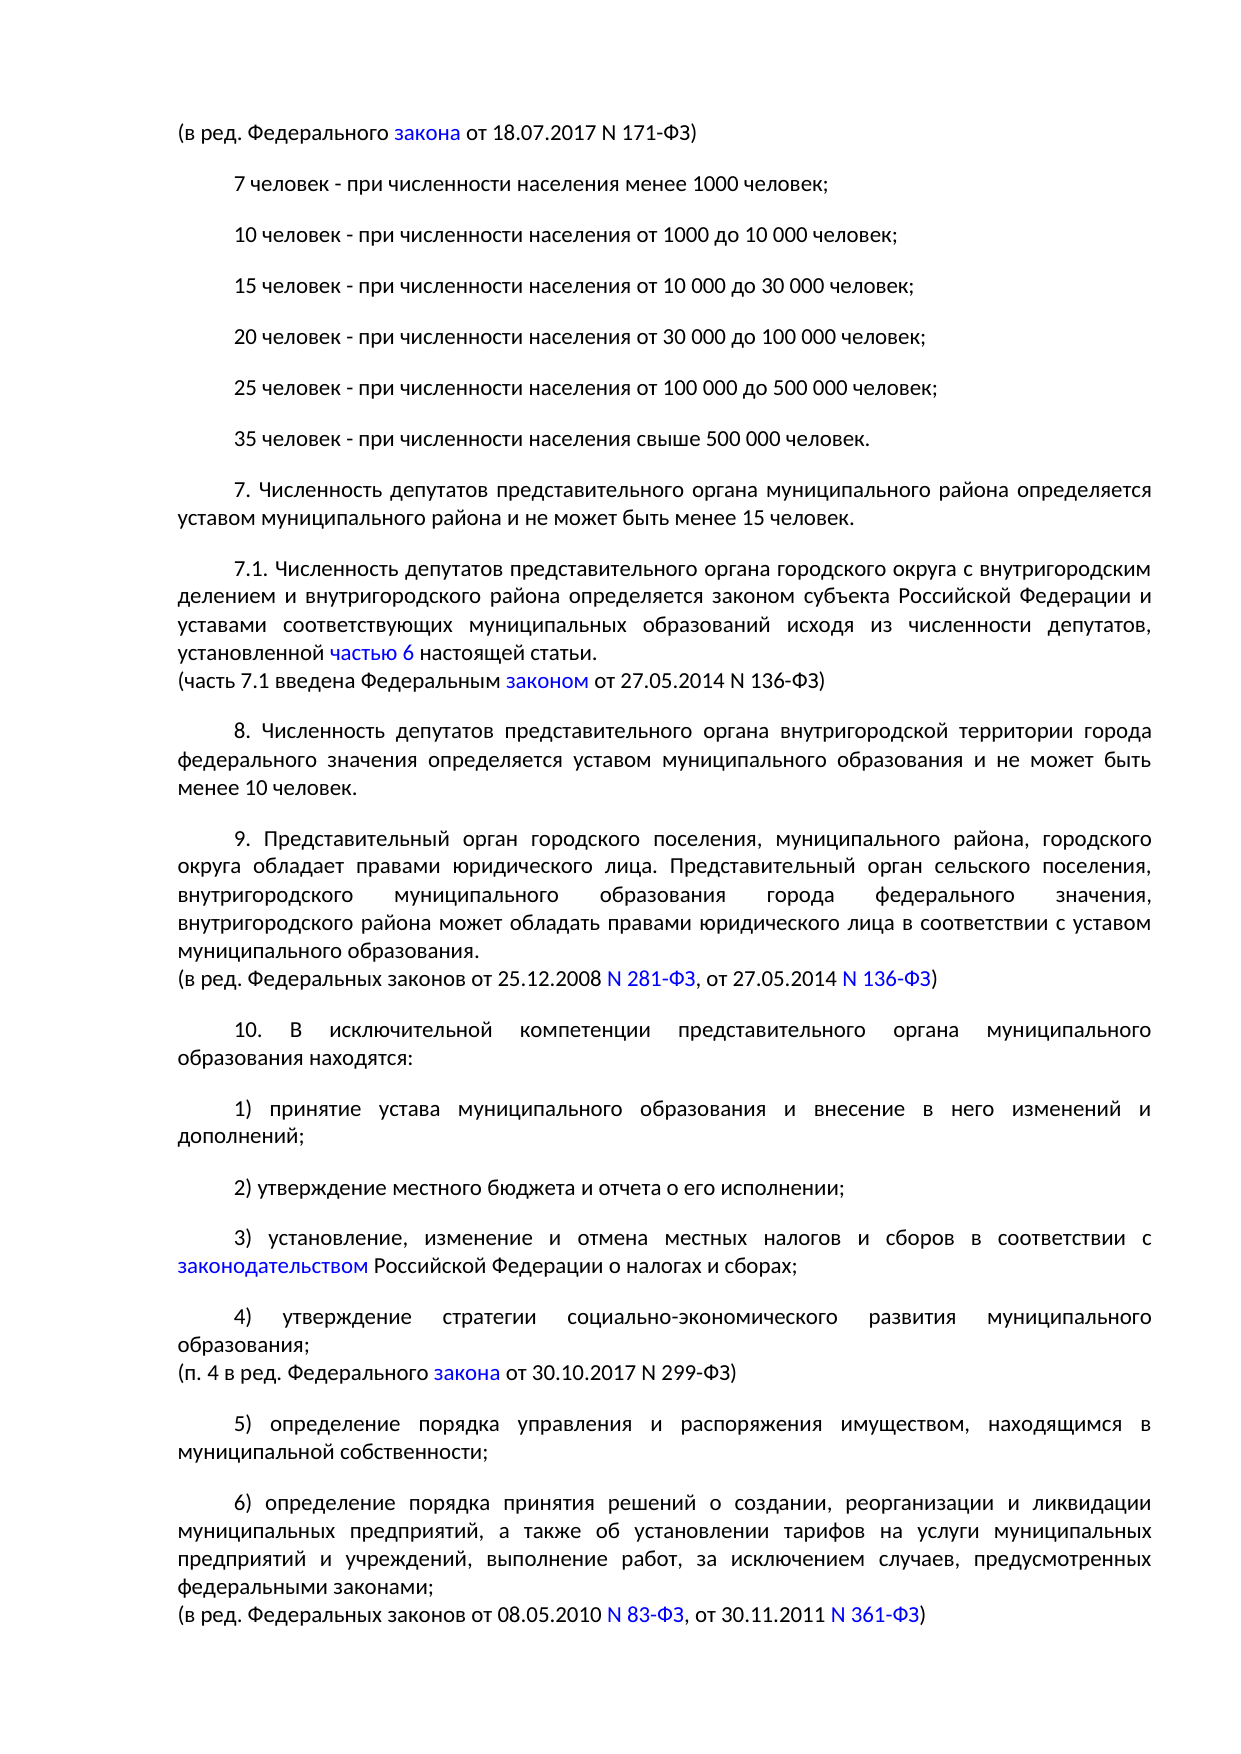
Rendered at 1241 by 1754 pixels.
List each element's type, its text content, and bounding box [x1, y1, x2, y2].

text 8. Численность депутатов представительного органа внутригородской территории города федерального значения определяется уставом муниципального образования и не может быть менее 10 человек. [177, 717, 1152, 801]
text 2) утверждение местного бюджета и отчета о его исполнении; [177, 1173, 1152, 1201]
text 3) установление, изменение и отмена местных налогов и сборов в соответствии с законодательством Российской Федерации о налогах и сборах; [177, 1223, 1152, 1279]
text (в ред. Федерального закона от 18.07.2017 N 171-ФЗ) [177, 118, 1152, 146]
text 9. Представительный орган городского поселения, муниципального района, городского округа обладает правами юридического лица. Представительный орган сельского поселения, внутригородского муниципального образования города федерального значения, внутригородского района может обладать правами юридического лица в соответствии с уставом муниципального образования. [177, 824, 1152, 964]
text (в ред. Федеральных законов от 25.12.2008 N 281-ФЗ, от 27.05.2014 N 136-ФЗ) [177, 964, 1152, 992]
text 25 человек - при численности населения от 100 000 до 500 000 человек; [177, 373, 1152, 401]
text 4) утверждение стратегии социально-экономического развития муниципального образования; [177, 1302, 1152, 1358]
text 10. В исключительной компетенции представительного органа муниципального образования находятся: [177, 1015, 1152, 1071]
text (часть 7.1 введена Федеральным законом от 27.05.2014 N 136-ФЗ) [177, 666, 1152, 694]
text 7. Численность депутатов представительного органа муниципального района определяется уставом муниципального района и не может быть менее 15 человек. [177, 475, 1152, 531]
text 7 человек - при численности населения менее 1000 человек; [177, 169, 1152, 197]
text (в ред. Федеральных законов от 08.05.2010 N 83-ФЗ, от 30.11.2011 N 361-ФЗ) [177, 1601, 1152, 1628]
text 20 человек - при численности населения от 30 000 до 100 000 человек; [177, 322, 1152, 350]
text 5) определение порядка управления и распоряжения имуществом, находящимся в муниципальной собственности; [177, 1409, 1152, 1466]
text (п. 4 в ред. Федерального закона от 30.10.2017 N 299-ФЗ) [177, 1358, 1152, 1387]
text 15 человек - при численности населения от 10 000 до 30 000 человек; [177, 271, 1152, 299]
text 10 человек - при численности населения от 1000 до 10 000 человек; [177, 220, 1152, 248]
text 35 человек - при численности населения свыше 500 000 человек. [177, 424, 1152, 452]
text 6) определение порядка принятия решений о создании, реорганизации и ликвидации муниципальных предприятий, а также об установлении тарифов на услуги муниципальных предприятий и учреждений, выполнение работ, за исключением случаев, предусмотренных федеральными законами; [177, 1488, 1152, 1601]
text 7.1. Численность депутатов представительного органа городского округа с внутригородским делением и внутригородского района определяется законом субъекта Российской Федерации и уставами соответствующих муниципальных образований исходя из численности депутатов, установленной частью 6 настоящей статьи. [177, 554, 1152, 666]
text 1) принятие устава муниципального образования и внесение в него изменений и дополнений; [177, 1094, 1152, 1150]
